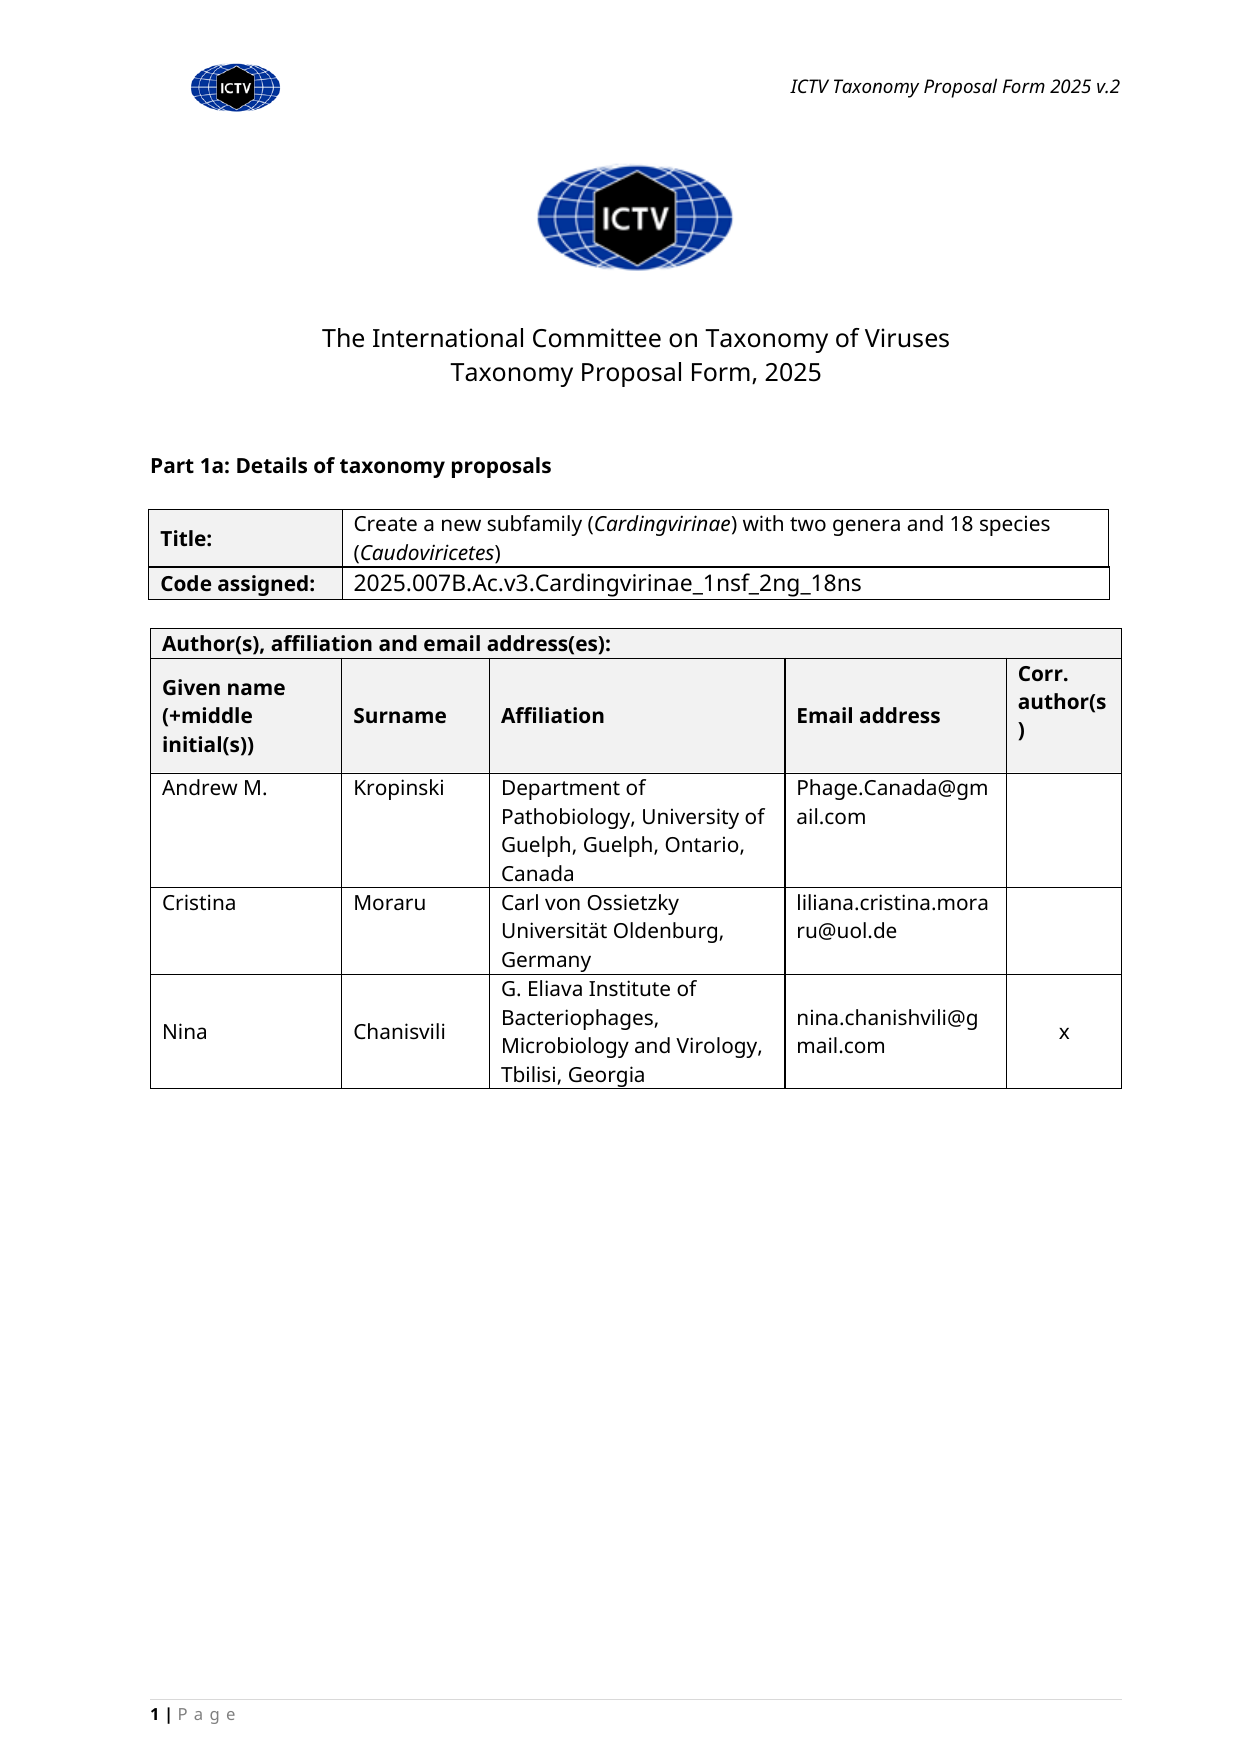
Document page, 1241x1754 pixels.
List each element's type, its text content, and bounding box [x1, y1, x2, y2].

table_cell Department of Pathobiology, University of Guelph, Guelph, Ontario, Canada [490, 774, 784, 887]
table_header Create a new subfamily (Cardingvirinae) with two genera and 18 species (Caudoviricetes) [343, 510, 1108, 566]
picture [535, 150, 737, 274]
text The International Committee on Taxonomy of Viruses [150, 321, 1122, 355]
table_header Author(s), affiliation and email address(es): [151, 629, 1121, 658]
table_cell liliana.cristina.moraru@uol.de [786, 888, 1006, 973]
table_cell Moraru [342, 888, 489, 973]
table_cell Kropinski [342, 774, 489, 887]
table_cell [1007, 774, 1121, 887]
table_cell Given name (+middle initial(s)) [151, 659, 341, 772]
table_cell Cristina [151, 888, 341, 973]
text Part 1a: Details of taxonomy proposals [150, 452, 1122, 480]
table_cell Code assigned: [149, 568, 342, 599]
picture [190, 56, 282, 113]
table_cell Nina [151, 975, 341, 1088]
table_cell [1007, 888, 1121, 973]
table_cell G. Eliava Institute of Bacteriophages, Microbiology and Virology, Tbilisi, Georgia [490, 975, 784, 1088]
table_cell nina.chanishvili@gmail.com [786, 975, 1006, 1088]
text Taxonomy Proposal Form, 2025 [150, 355, 1122, 389]
table_cell Chanisvili [342, 975, 489, 1088]
table_cell Carl von Ossietzky Universität Oldenburg, Germany [490, 888, 784, 973]
table_cell Corr. author(s) [1007, 659, 1121, 772]
table_cell 2025.007B.Ac.v3.Cardingvirinae_1nsf_2ng_18ns [343, 568, 1109, 599]
table_header Title: [149, 510, 342, 566]
table_cell Andrew M. [151, 774, 341, 887]
table_cell x [1007, 975, 1121, 1088]
table_cell Phage.Canada@gmail.com [786, 774, 1006, 887]
table_cell Surname [342, 659, 489, 772]
table_cell Affiliation [490, 659, 784, 772]
table_cell Email address [786, 659, 1006, 772]
